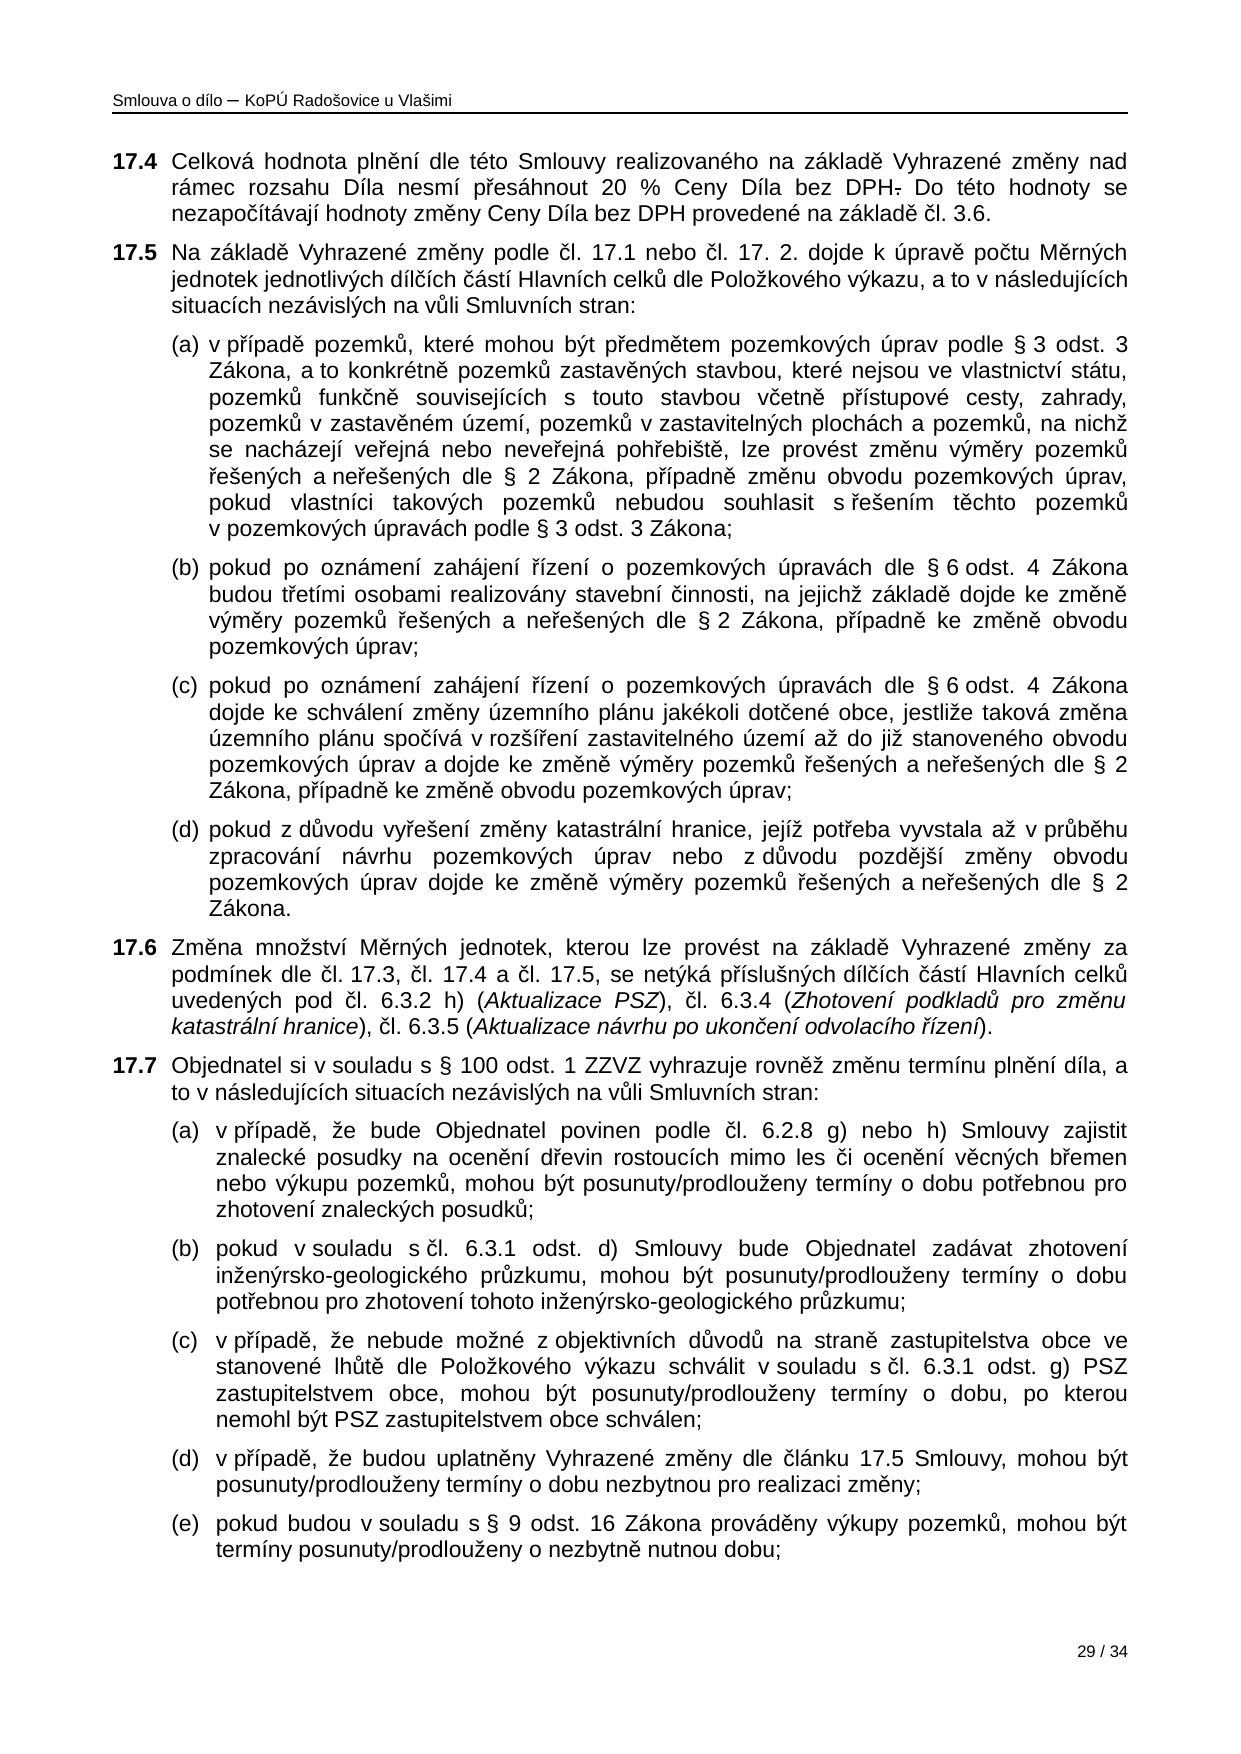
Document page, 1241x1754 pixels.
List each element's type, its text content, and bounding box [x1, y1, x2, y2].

list v případě, že bude Objednatel povinen podle čl. 6.2.8 g) nebo h) Smlouvy zajistit znalecké posudky na ocenění dřevin rostoucích mimo les či ocenění věcných břemen nebo výkupu pozemků, mohou být posunuty/prodlouženy termíny o dobu potřebnou pro zhotovení znaleckých posudků; [171, 1117, 1128, 1223]
text Objednatel si v souladu s § 100 odst. 1 ZZVZ vyhrazuje rovněž změnu termínu plnění díla, a to v následujících situacích nezávislých na vůli Smluvních stran: [112, 1052, 1128, 1105]
list v případě, že budou uplatněny Vyhrazené změny dle článku 17.5 Smlouvy, mohou být posunuty/prodlouženy termíny o dobu nezbytnou pro realizaci změny; [171, 1445, 1128, 1497]
text Změna množství Měrných jednotek, kterou lze provést na základě Vyhrazené změny za podmínek dle čl. 17.3, čl. 17.4 a čl. 17.5, se netýká příslušných dílčích částí Hlavních celků uvedených pod čl. 6.3.2 h) (Aktualizace PSZ), čl. 6.3.4 (Zhotovení podkladů pro změnu katastrální hranice), čl. 6.3.5 (Aktualizace návrhu po ukončení odvolacího řízení). [112, 934, 1128, 1040]
list pokud po oznámení zahájení řízení o pozemkových úpravách dle § 6 odst. 4 Zákona budou třetími osobami realizovány stavební činnosti, na jejichž základě dojde ke změně výměry pozemků řešených a neřešených dle § 2 Zákona, případně ke změně obvodu pozemkových úprav; [171, 554, 1128, 659]
text Celková hodnota plnění dle této Smlouvy realizovaného na základě Vyhrazené změny nad rámec rozsahu Díla nesmí přesáhnout 20 % Ceny Díla bez DPH. Do této hodnoty se nezapočítávají hodnoty změny Ceny Díla bez DPH provedené na základě čl. 3.6. [112, 148, 1128, 227]
list v případě, že nebude možné z objektivních důvodů na straně zastupitelstva obce ve stanovené lhůtě dle Položkového výkazu schválit v souladu s čl. 6.3.1 odst. g) PSZ zastupitelstvem obce, mohou být posunuty/prodlouženy termíny o dobu, po kterou nemohl být PSZ zastupitelstvem obce schválen; [171, 1327, 1128, 1432]
list v případě pozemků, které mohou být předmětem pozemkových úprav podle § 3 odst. 3 Zákona, a to konkrétně pozemků zastavěných stavbou, které nejsou ve vlastnictví státu, pozemků funkčně souvisejících s touto stavbou včetně přístupové cesty, zahrady, pozemků v zastavěném území, pozemků v zastavitelných plochách a pozemků, na nichž se nacházejí veřejná nebo neveřejná pohřebiště, lze provést změnu výměry pozemků řešených a neřešených dle § 2 Zákona, případně změnu obvodu pozemkových úprav, pokud vlastníci takových pozemků nebudou souhlasit s řešením těchto pozemků v pozemkových úpravách podle § 3 odst. 3 Zákona; [171, 331, 1128, 542]
text Na základě Vyhrazené změny podle čl. 17.1 nebo čl. 17. 2. dojde k úpravě počtu Měrných jednotek jednotlivých dílčích částí Hlavních celků dle Položkového výkazu, a to v následujících situacích nezávislých na vůli Smluvních stran: [112, 239, 1128, 318]
list pokud v souladu s čl. 6.3.1 odst. d) Smlouvy bude Objednatel zadávat zhotovení inženýrsko-geologického průzkumu, mohou být posunuty/prodlouženy termíny o dobu potřebnou pro zhotovení tohoto inženýrsko-geologického průzkumu; [171, 1235, 1128, 1314]
list pokud po oznámení zahájení řízení o pozemkových úpravách dle § 6 odst. 4 Zákona dojde ke schválení změny územního plánu jakékoli dotčené obce, jestliže taková změna územního plánu spočívá v rozšíření zastavitelného území až do již stanoveného obvodu pozemkových úprav a dojde ke změně výměry pozemků řešených a neřešených dle § 2 Zákona, případně ke změně obvodu pozemkových úprav; [171, 672, 1128, 804]
list pokud budou v souladu s § 9 odst. 16 Zákona prováděny výkupy pozemků, mohou být termíny posunuty/prodlouženy o nezbytně nutnou dobu; [171, 1510, 1128, 1563]
list pokud z důvodu vyřešení změny katastrální hranice, jejíž potřeba vyvstala až v průběhu zpracování návrhu pozemkových úprav nebo z důvodu pozdější změny obvodu pozemkových úprav dojde ke změně výměry pozemků řešených a neřešených dle § 2 Zákona. [171, 816, 1128, 922]
